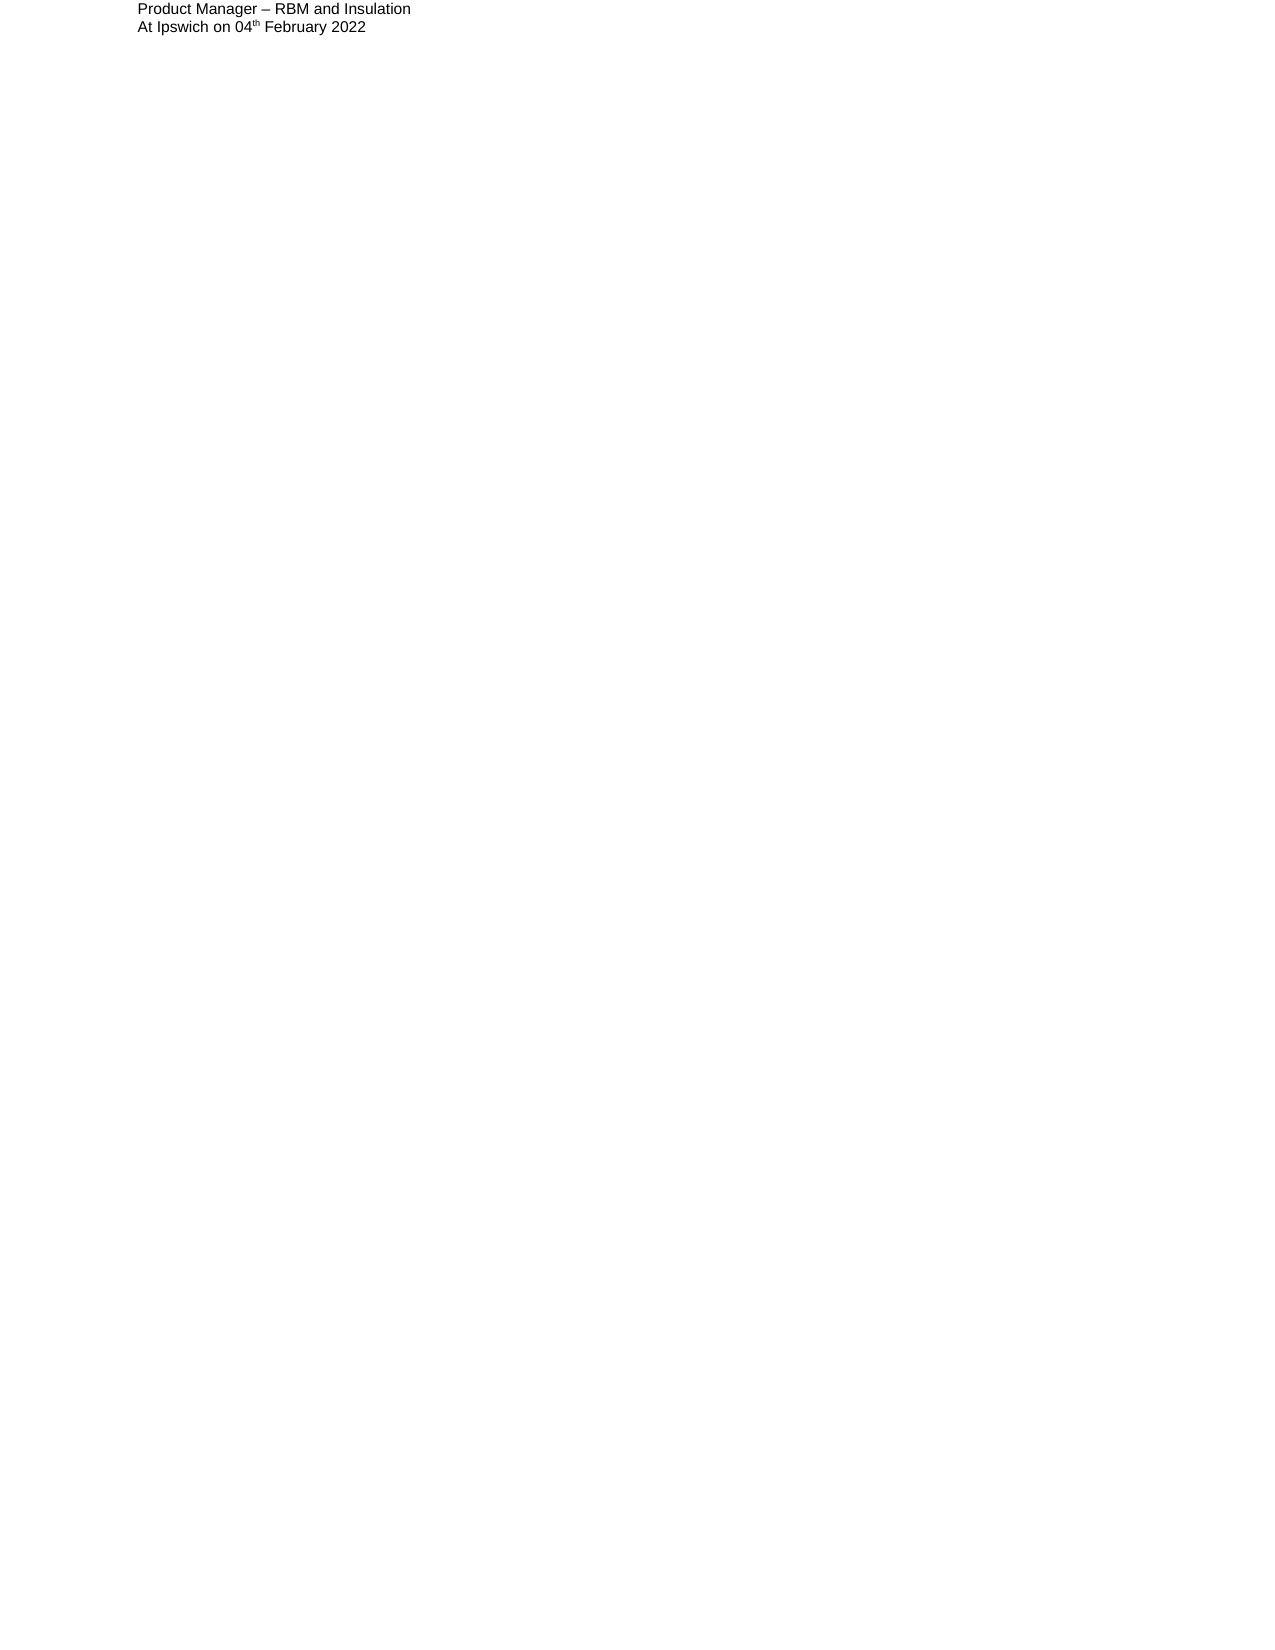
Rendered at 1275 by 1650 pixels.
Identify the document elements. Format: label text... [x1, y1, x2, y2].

text Product Manager – RBM and Insulation [137, 0, 469, 18]
text At Ipswich on 04th February 2022 [137, 18, 1169, 36]
